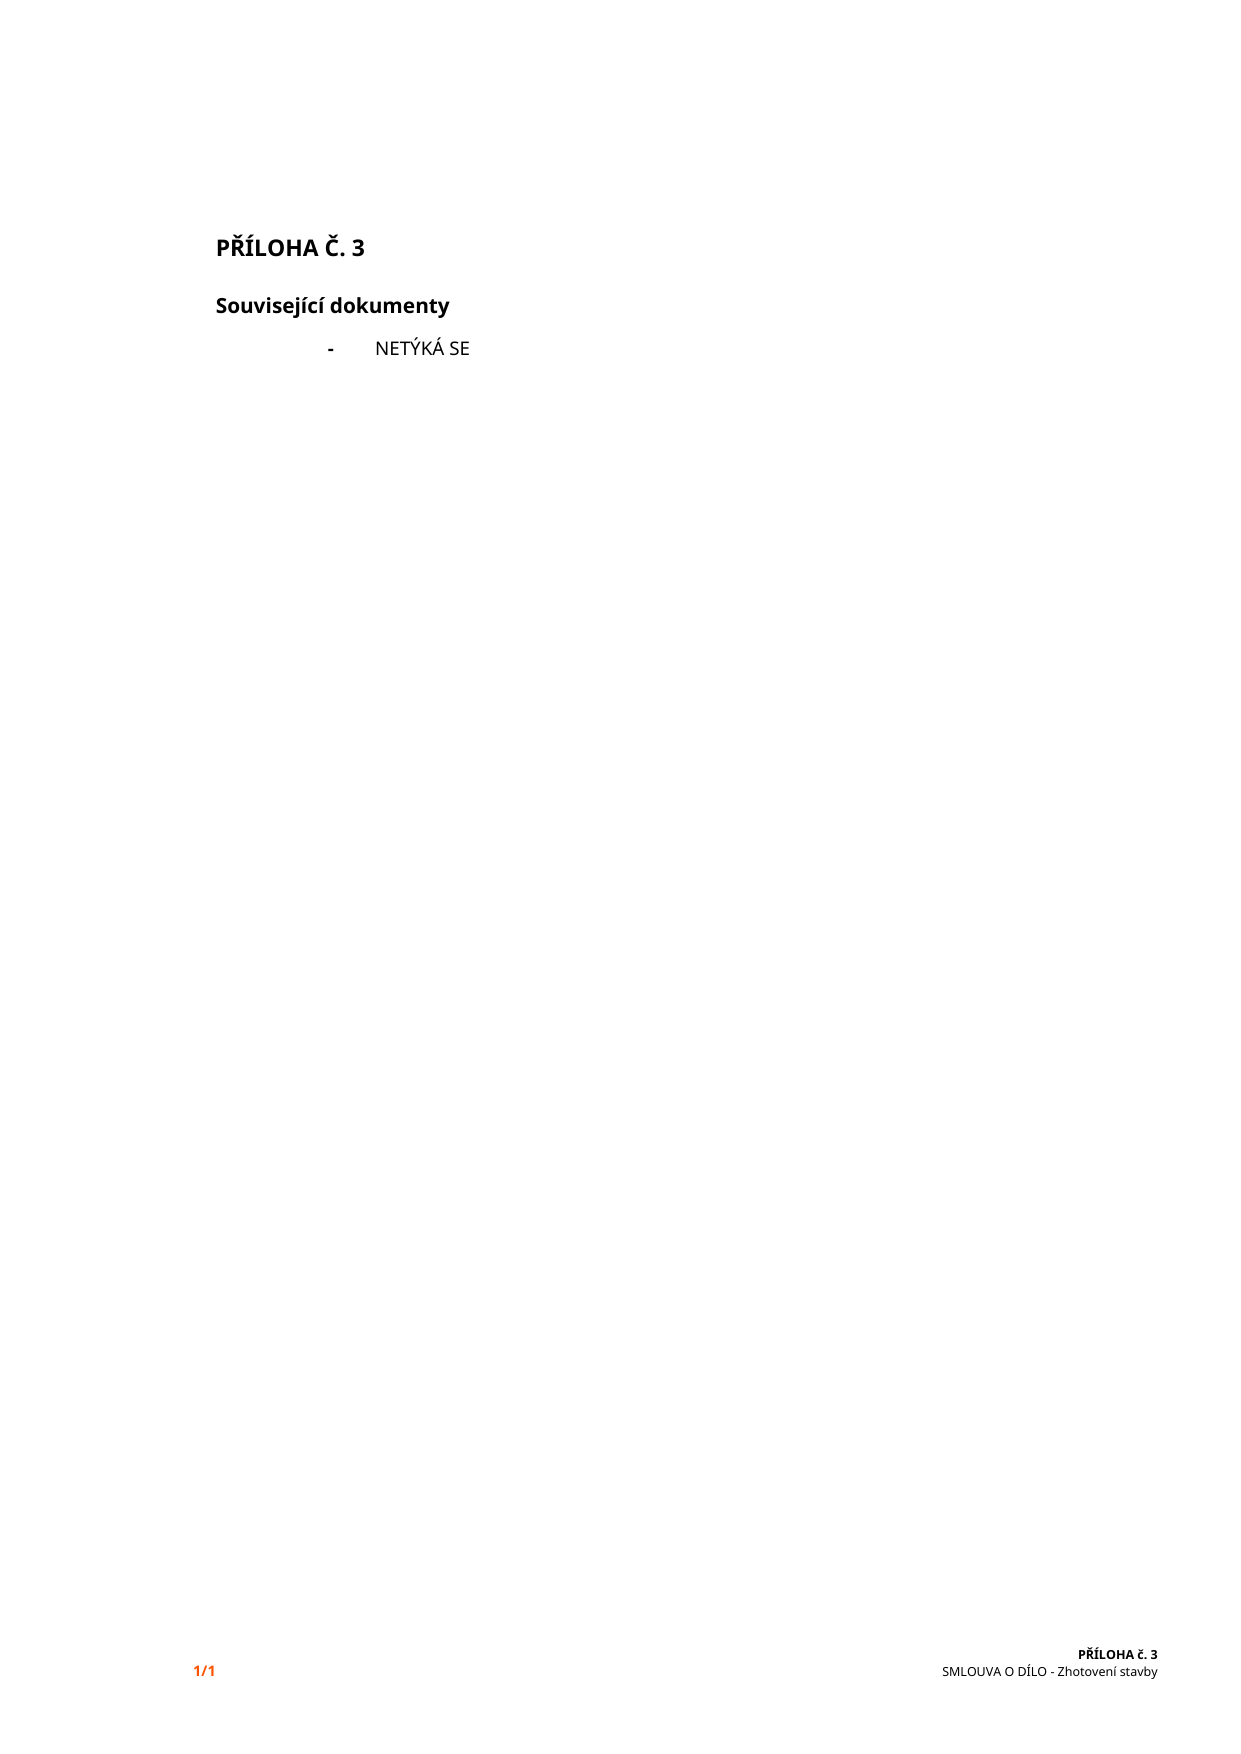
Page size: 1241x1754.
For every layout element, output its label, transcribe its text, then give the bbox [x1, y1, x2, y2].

text Příloha č. 3 [216, 232, 1093, 263]
text NETÝKÁ SE [328, 335, 1093, 361]
text Související dokumenty [216, 291, 1093, 320]
